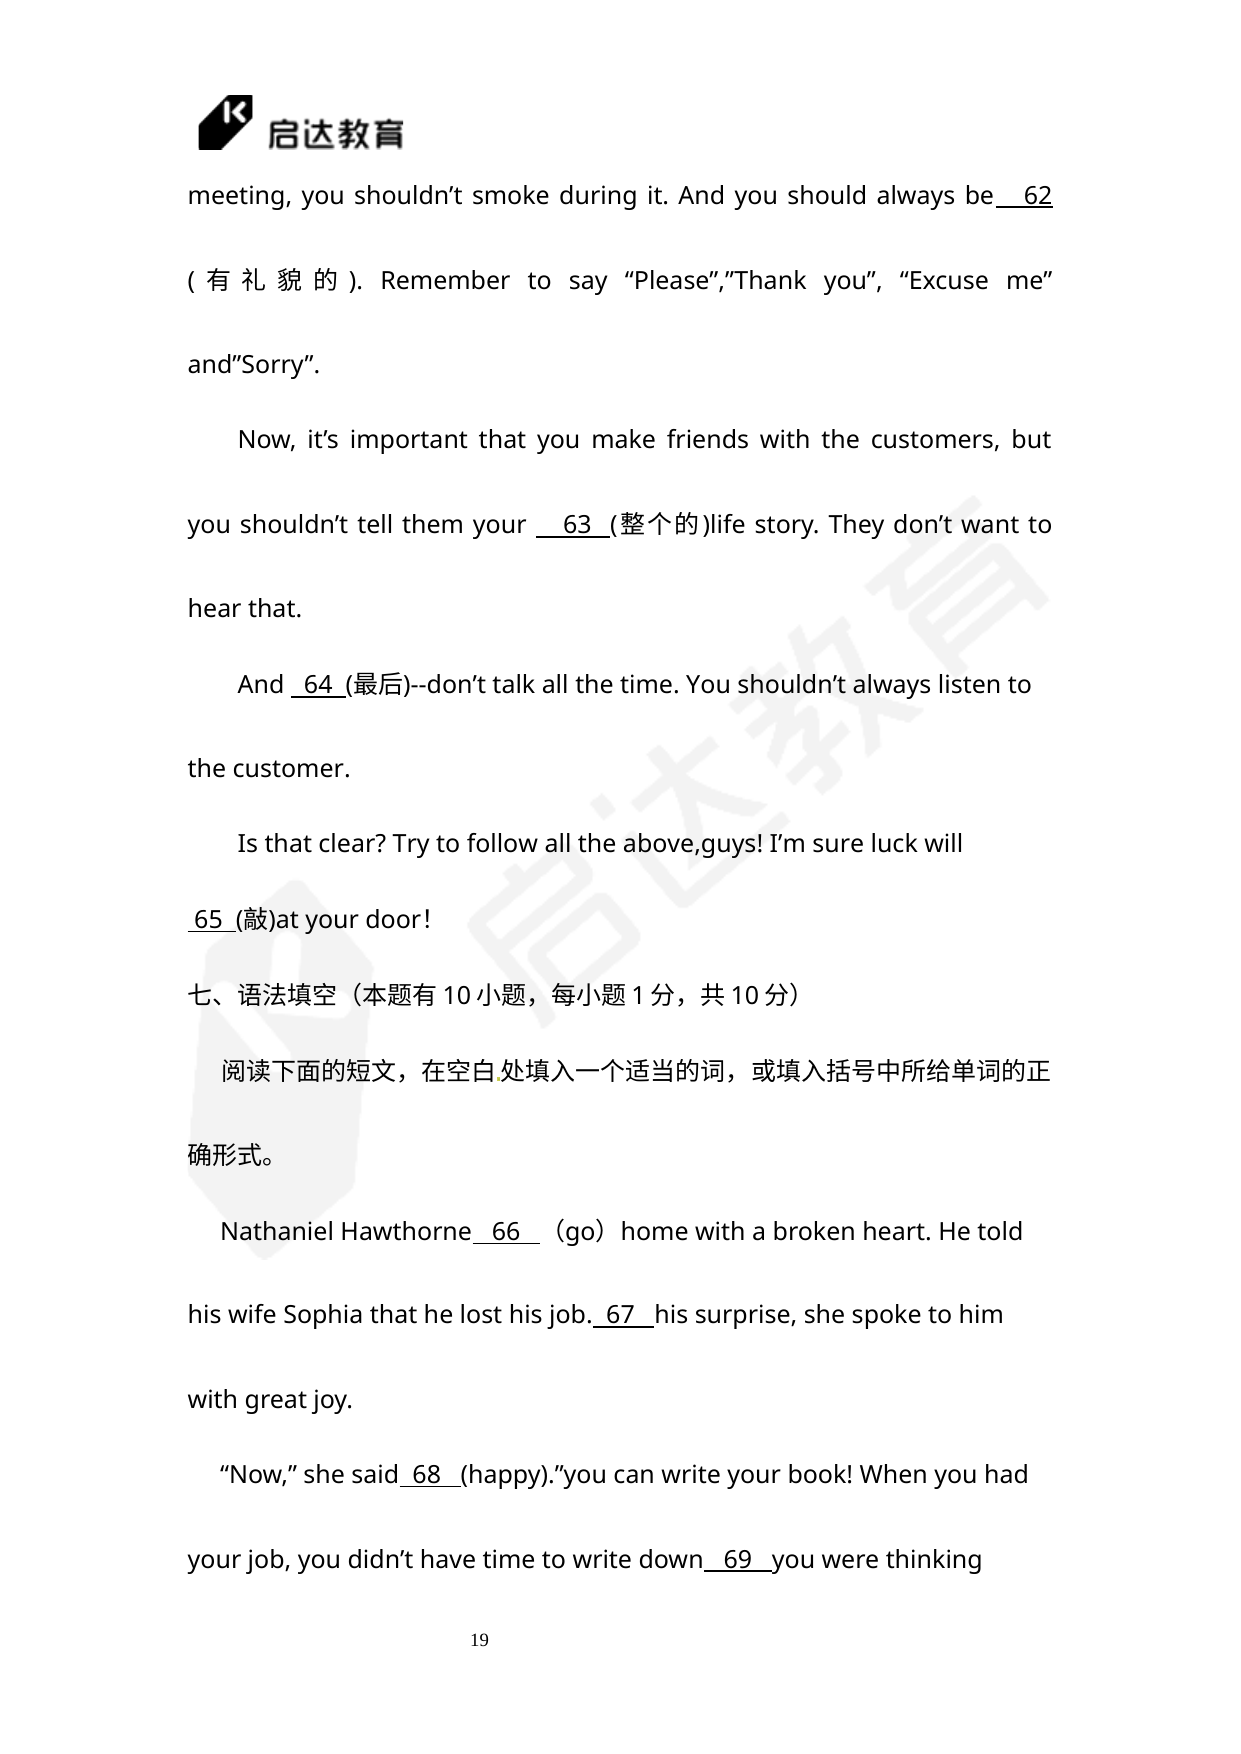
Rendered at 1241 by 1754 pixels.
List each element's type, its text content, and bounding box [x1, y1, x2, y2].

picture [198, 95, 404, 150]
text 阅读下面的短文，在空白处填入一个适当的词，或填入括号中所给单词的正确形式。 [187, 1037, 1053, 1186]
text Now, it’s important that you make friends with the customers, but you shouldn’t tell them your 63 (整个的)life story. They don’t want to hear that. [187, 406, 1053, 640]
text Nathaniel Hawthorne 66 （go）home with a broken heart. He told his wife Sophia that he lost his job. 67 his surprise, she spoke to him with great joy. [187, 1197, 1053, 1431]
text 65 (敲)at your door！ [187, 885, 1053, 950]
text And 64 (最后)--don’t talk all the time. You shouldn’t always listen to the customer. [187, 650, 1053, 800]
list 语法填空（本题有10小题，每小题1分，共10分） [187, 961, 1053, 1026]
text Is that clear? Try to follow all the above,guys! I’m sure luck will [187, 810, 1053, 875]
